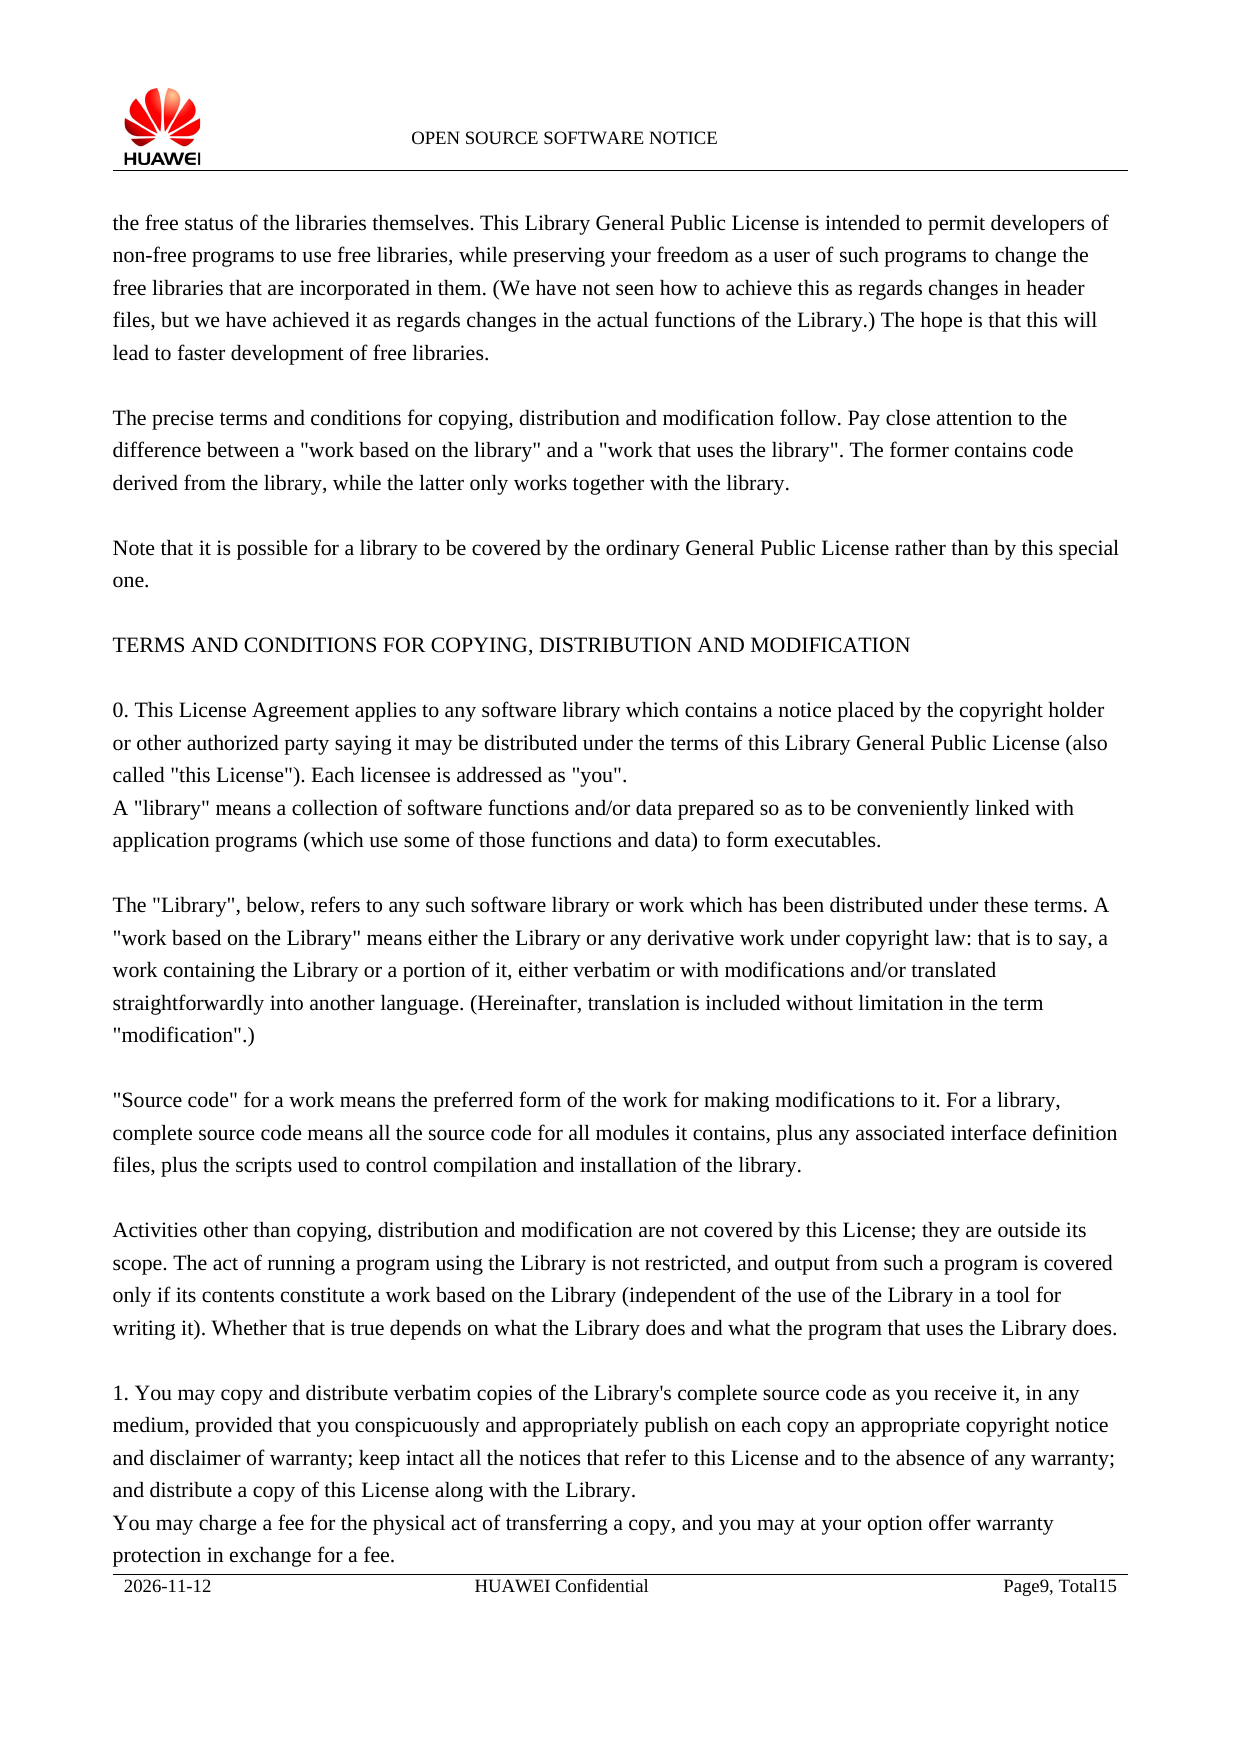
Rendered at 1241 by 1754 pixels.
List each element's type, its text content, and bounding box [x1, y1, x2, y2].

picture [124, 88, 201, 165]
